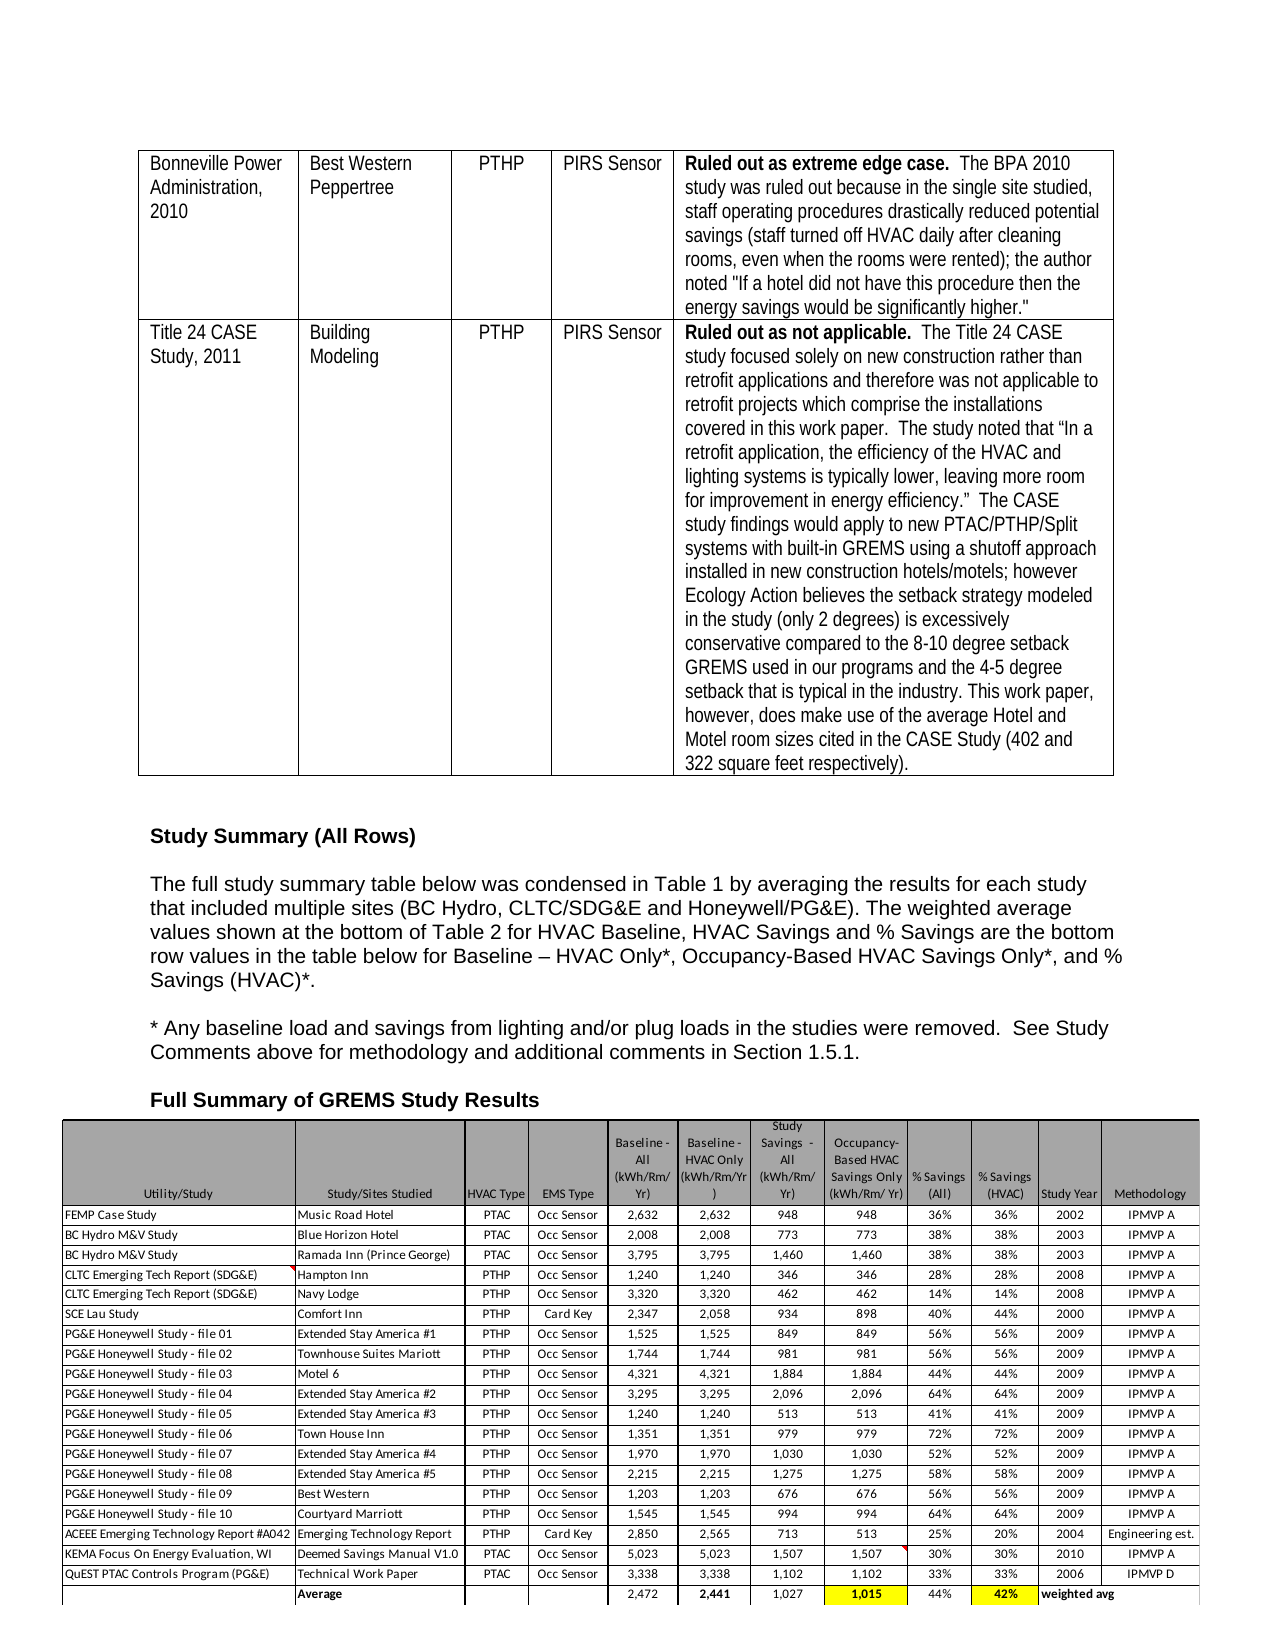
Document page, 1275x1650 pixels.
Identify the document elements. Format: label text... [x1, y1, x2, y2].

table_cell Title 24 CASE Study, 2011 [139, 320, 298, 775]
table_cell PTHP [452, 151, 551, 319]
table_cell PIRS Sensor [552, 151, 673, 319]
table_cell Best Western Peppertree [299, 151, 451, 319]
table_cell Ruled out as extreme edge case. The BPA 2010 study was ruled out because in the single site studied, staff operating procedures drastically reduced potential savings (staff turned off HVAC daily after cleaning rooms, even when the rooms were rented); the author noted "If a hotel did not have this procedure then the energy savings would be significantly higher." [674, 151, 1113, 319]
table_cell Bonneville Power Administration, 2010 [139, 151, 298, 319]
table_cell PIRS Sensor [552, 320, 673, 775]
table_cell PTHP [452, 320, 551, 775]
text Study Summary (All Rows) [150, 824, 1125, 848]
text The full study summary table below was condensed in Table 1 by averaging the results for each study that included multiple sites (BC Hydro, CLTC/SDG&E and Honeywell/PG&E). The weighted average values shown at the bottom of Table 2 for HVAC Baseline, HVAC Savings and % Savings are the bottom row values in the table below for Baseline – HVAC Only*, Occupancy-Based HVAC Savings Only*, and % Savings (HVAC)*. [150, 872, 1125, 992]
table_cell Ruled out as not applicable. The Title 24 CASE study focused solely on new construction rather than retrofit applications and therefore was not applicable to retrofit projects which comprise the installations covered in this work paper. The study noted that “In a retrofit application, the efficiency of the HVAC and lighting systems is typically lower, leaving more room for improvement in energy efficiency.” The CASE study findings would apply to new PTAC/PTHP/Split systems with built-in GREMS using a shutoff approach installed in new construction hotels/motels; however Ecology Action believes the setback strategy modeled in the study (only 2 degrees) is excessively conservative compared to the 8-10 degree setback GREMS used in our programs and the 4-5 degree setback that is typical in the industry. This work paper, however, does make use of the average Hotel and Motel room sizes cited in the CASE Study (402 and 322 square feet respectively). [674, 320, 1113, 775]
text * Any baseline load and savings from lighting and/or plug loads in the studies were removed. See Study Comments above for methodology and additional comments in Section 1.5.1. [150, 1016, 1125, 1063]
text Full Summary of GREMS Study Results [150, 1087, 1125, 1111]
table_cell Building Modeling [299, 320, 451, 775]
